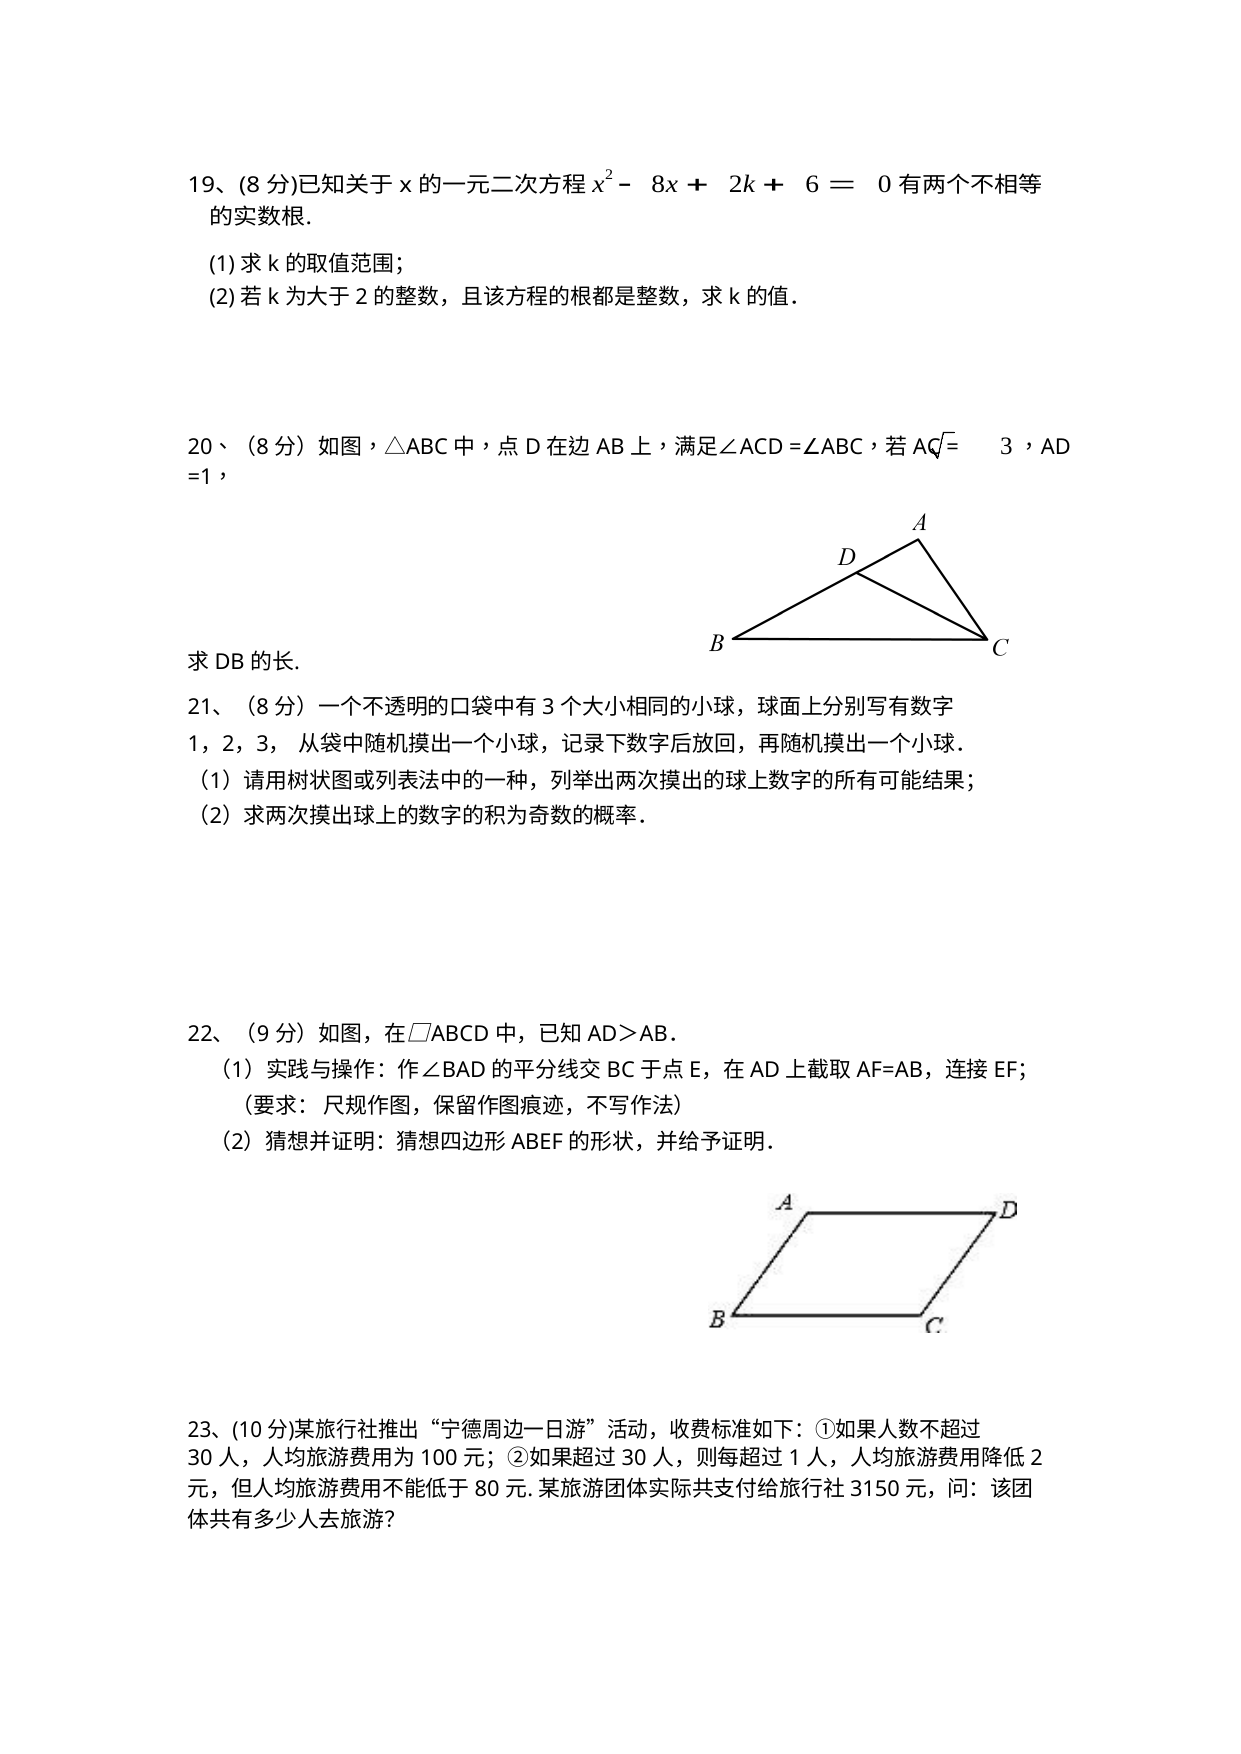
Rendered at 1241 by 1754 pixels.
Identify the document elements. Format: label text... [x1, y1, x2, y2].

text （1）请用树状图或列表法中的一种，列举出两次摸出的球上数字的所有可能结果； [187, 763, 1076, 794]
text 求 DB 的长. 21、（8 分）一个不透明的口袋中有 3 个大小相同的小球，球面上分别写有数字 1，2，3， 从袋中随机摸出一个小球，记录下数字后放回，再随机摸出一个小球． [187, 501, 1052, 758]
text (1) 求 k 的取值范围； [209, 246, 1076, 277]
text (2) 若 k 为大于 2 的整数，且该方程的根都是整数，求 k 的值． [209, 279, 1076, 311]
text 20、（8 分）如图，△ABC 中，点 D 在边 AB 上，满足∠ACD =∠ABC，若 AC = 3 ，AD =1， [187, 431, 1076, 491]
picture [708, 1193, 1017, 1333]
text 元，但人均旅游费用不能低于 80 元. 某旅游团体实际共支付给旅行社 3150 元，问：该团 [187, 1474, 1064, 1502]
text 23、(10 分)某旅行社推出“宁德周边一日游”活动，收费标准如下：①如果人数不超过 [187, 1414, 1076, 1443]
text （2）求两次摸出球上的数字的积为奇数的概率． [187, 798, 1076, 830]
text 30 人，人均旅游费用为 100 元；②如果超过 30 人，则每超过 1 人，人均旅游费用降低 2 [187, 1443, 1076, 1471]
text 体共有多少人去旅游？ [187, 1505, 1064, 1533]
text （1）实践与操作：作∠BAD 的平分线交 BC 于点 E，在 AD 上截取 AF=AB，连接 EF；（要求： 尺规作图，保留作图痕迹，不写作法） [209, 1052, 1064, 1119]
text 19、(8 分)已知关于 x 的一元二次方程 x2 8x 2k 6 0 有两个不相等的实数根. [187, 165, 1053, 230]
text 22、（9 分）如图，在□ ABCD 中，已知 AD＞AB． [187, 1015, 1076, 1048]
picture [701, 500, 1019, 670]
text （2）猜想并证明：猜想四边形 ABEF 的形状，并给予证明． [209, 1124, 1076, 1156]
